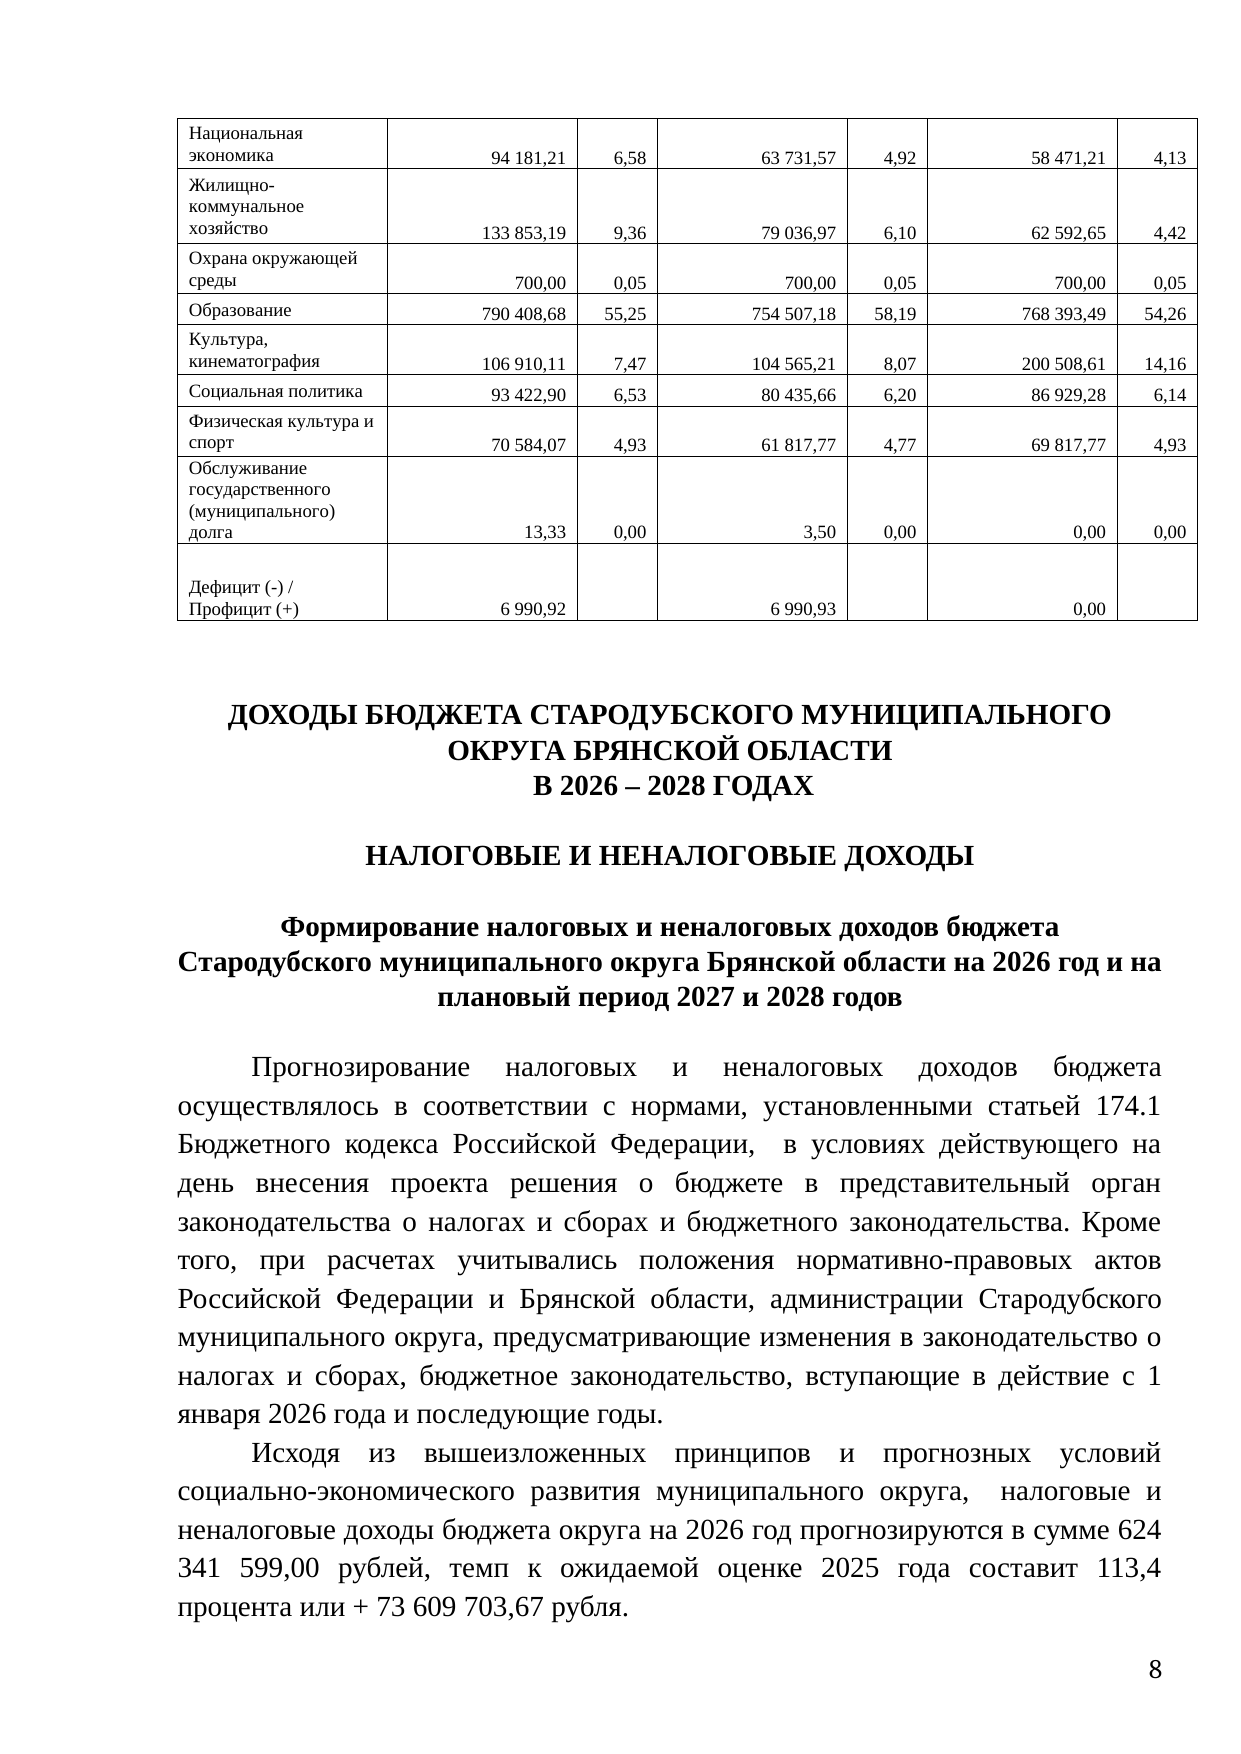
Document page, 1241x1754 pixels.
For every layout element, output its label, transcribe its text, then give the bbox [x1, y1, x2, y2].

table_cell 4,42 [1118, 169, 1197, 243]
table_cell 69 817,77 [928, 407, 1117, 456]
text ДОХОДЫ БЮДЖЕТА СТАРОДУБСКОГО МУНИЦИПАЛЬНОГО ОКРУГА БРЯНСКОЙ ОБЛАСТИ [177, 697, 1162, 766]
table_cell 14,16 [1118, 325, 1197, 374]
table_cell 54,26 [1118, 294, 1197, 324]
table_cell 6,58 [578, 119, 657, 168]
table_cell 6,10 [848, 169, 927, 243]
table_cell 4,93 [1118, 407, 1197, 456]
table_cell 61 817,77 [658, 407, 847, 456]
table_cell 58 471,21 [928, 119, 1117, 168]
table_cell 700,00 [928, 244, 1117, 293]
table_cell 6,14 [1118, 375, 1197, 406]
table_cell Социальная политика [178, 375, 387, 406]
table_cell Охрана окружающей среды [178, 244, 387, 293]
table_cell Культура, кинематография [178, 325, 387, 374]
table_cell 104 565,21 [658, 325, 847, 374]
table_cell 9,36 [578, 169, 657, 243]
text НАЛОГОВЫЕ И НЕНАЛОГОВЫЕ ДОХОДЫ [177, 838, 1162, 872]
table_cell 3,50 [658, 457, 847, 543]
table_cell [578, 544, 657, 619]
table_cell [848, 544, 927, 619]
table_cell [1118, 544, 1197, 619]
table_cell 0,00 [1118, 457, 1197, 543]
text Стародубского муниципального округа Брянской области на 2026 год и на плановый период 2027 и 2028 годов [177, 944, 1162, 1013]
table_cell Обслуживание государственного (муниципального) долга [178, 457, 387, 543]
table_cell 6,20 [848, 375, 927, 406]
table_cell 94 181,21 [388, 119, 577, 168]
table_cell Дефицит (-) / Профицит (+) [178, 544, 387, 619]
table_cell Национальная экономика [178, 119, 387, 168]
table_cell 4,77 [848, 407, 927, 456]
table_cell 55,25 [578, 294, 657, 324]
table_cell 7,47 [578, 325, 657, 374]
text Прогнозирование налоговых и неналоговых доходов бюджета осуществлялось в соответствии с нормами, установленными статьей 174.1 Бюджетного кодекса Российской Федерации, в условиях действующего на день внесения проекта решения о бюджете в представительный орган законодательства о налогах и сборах и бюджетного законодательства. Кроме того, при расчетах учитывались положения нормативно-правовых актов Российской Федерации и Брянской области, администрации Стародубского муниципального округа, предусматривающие изменения в законодательство о налогах и сборах, бюджетное законодательство, вступающие в действие с 1 января 2026 года и последующие годы. [177, 1049, 1162, 1430]
table_cell 0,00 [848, 457, 927, 543]
table_cell 0,00 [928, 457, 1117, 543]
table_cell Физическая культура и спорт [178, 407, 387, 456]
table_cell 106 910,11 [388, 325, 577, 374]
table_cell 4,13 [1118, 119, 1197, 168]
table_cell 700,00 [658, 244, 847, 293]
table_cell 86 929,28 [928, 375, 1117, 406]
table_cell 0,00 [578, 457, 657, 543]
text Формирование налоговых и неналоговых доходов бюджета [177, 909, 1162, 942]
table_cell 4,93 [578, 407, 657, 456]
table_cell 133 853,19 [388, 169, 577, 243]
table_cell 0,00 [928, 544, 1117, 619]
table_cell 63 731,57 [658, 119, 847, 168]
table_cell 8,07 [848, 325, 927, 374]
table_cell 0,05 [578, 244, 657, 293]
table_cell 58,19 [848, 294, 927, 324]
table_cell 200 508,61 [928, 325, 1117, 374]
table_cell 79 036,97 [658, 169, 847, 243]
table_cell Образование [178, 294, 387, 324]
table_cell Жилищно-коммунальное хозяйство [178, 169, 387, 243]
table_cell 70 584,07 [388, 407, 577, 456]
table_cell 80 435,66 [658, 375, 847, 406]
text Исходя из вышеизложенных принципов и прогнозных условий социально-экономического развития муниципального округа, налоговые и неналоговые доходы бюджета округа на 2026 год прогнозируются в сумме 624 341 599,00 рублей, темп к ожидаемой оценке 2025 года составит 113,4 процента или + 73 609 703,67 рубля. [177, 1435, 1162, 1623]
table_cell 754 507,18 [658, 294, 847, 324]
table_cell 6,53 [578, 375, 657, 406]
table_cell 6 990,92 [388, 544, 577, 619]
table_cell 700,00 [388, 244, 577, 293]
table_cell 790 408,68 [388, 294, 577, 324]
table_cell 0,05 [848, 244, 927, 293]
table_cell 62 592,65 [928, 169, 1117, 243]
table_cell 93 422,90 [388, 375, 577, 406]
table_cell 0,05 [1118, 244, 1197, 293]
table_cell 6 990,93 [658, 544, 847, 619]
table_cell 4,92 [848, 119, 927, 168]
table_cell 13,33 [388, 457, 577, 543]
text В 2026 – 2028 ГОДАХ [177, 768, 1162, 801]
table_cell 768 393,49 [928, 294, 1117, 324]
